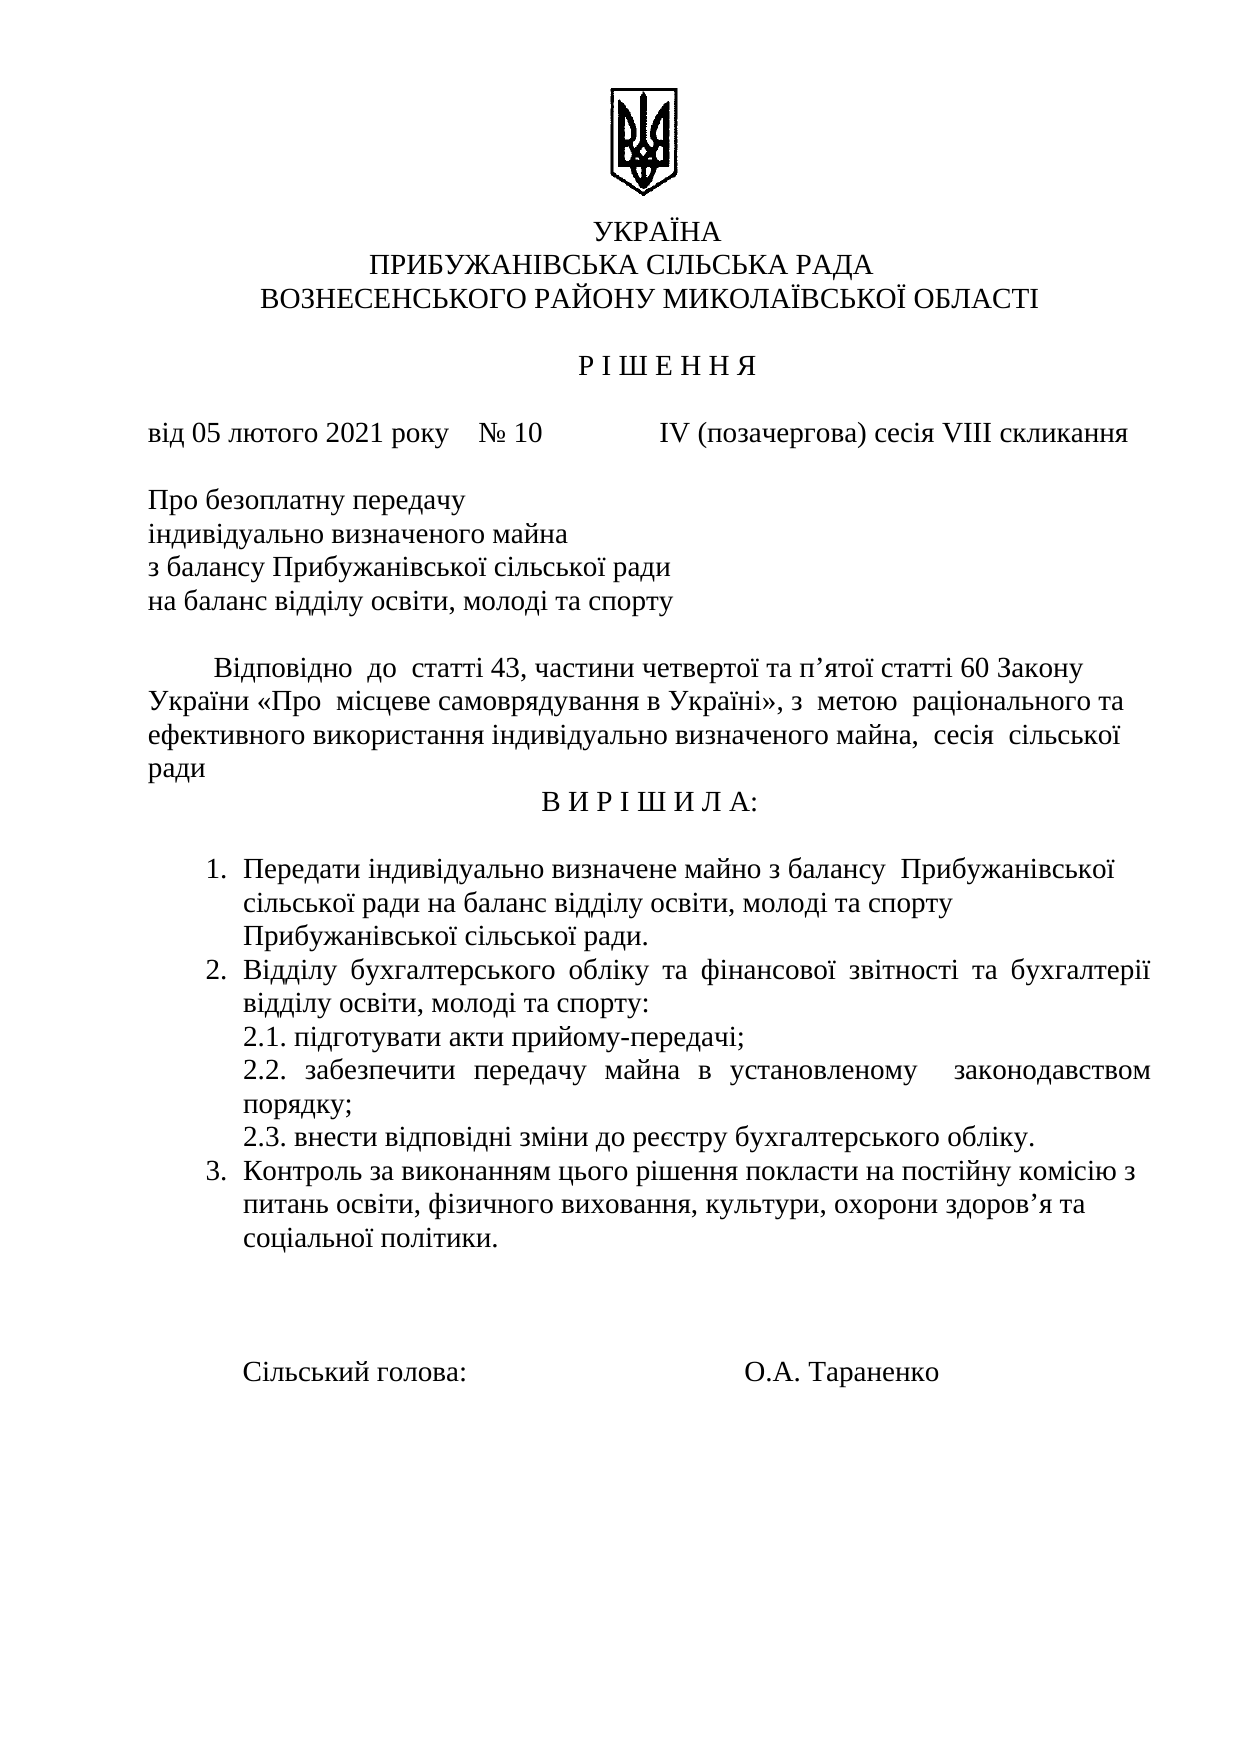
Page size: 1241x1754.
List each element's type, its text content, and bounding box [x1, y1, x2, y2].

list 2.2. забезпечити передачу майна в установленому законодавством порядку; [243, 1052, 1152, 1119]
text індивідуально визначеного майна [148, 516, 1152, 549]
text від 05 лютого 2021 року № 10 ІV (позачергова) сесія VІІІ скликання [148, 415, 1152, 449]
text Про безоплатну передачу [148, 482, 1152, 516]
list 2.1. підготувати акти прийому-передачі; [243, 1019, 1152, 1052]
picture [596, 75, 685, 200]
text В И Р І Ш И Л А: [148, 784, 1152, 818]
text ПРИБУЖАНІВСЬКА СІЛЬСЬКА РАДА [295, 247, 1152, 281]
list 2.3. внести відповідні зміни до реєстру бухгалтерського обліку. [243, 1119, 1152, 1153]
text ВОЗНЕСЕНСЬКОГО РАЙОНУ МИКОЛАЇВСЬКОЇ ОБЛАСТІ [148, 281, 1152, 314]
text Відповідно до статті 43, частини четвертої та п’ятої статті 60 Закону України «Про місцеве самоврядування в Україні», з метою раціонального та ефективного використання індивідуально визначеного майна, сесія сільської ради [148, 650, 1152, 784]
list Контроль за виконанням цього рішення покласти на постійну комісію з питань освіти, фізичного виховання, культури, охорони здоров’я та соціальної політики. [205, 1153, 1152, 1254]
text з балансу Прибужанівської сільської ради [148, 549, 1152, 583]
text Сільський голова: О.А. Тараненко [148, 1354, 1152, 1388]
text УКРАЇНА [148, 214, 1152, 247]
text на баланс відділу освіти, молоді та спорту [148, 583, 1152, 616]
text Р І Ш Е Н Н Я [148, 348, 1152, 382]
list Відділу бухгалтерського обліку та фінансової звітності та бухгалтерії відділу освіти, молоді та спорту: [205, 952, 1152, 1019]
list Передати індивідуально визначене майно з балансу Прибужанівської сільської ради на баланс відділу освіти, молоді та спорту Прибужанівської сільської ради. [205, 851, 1152, 952]
